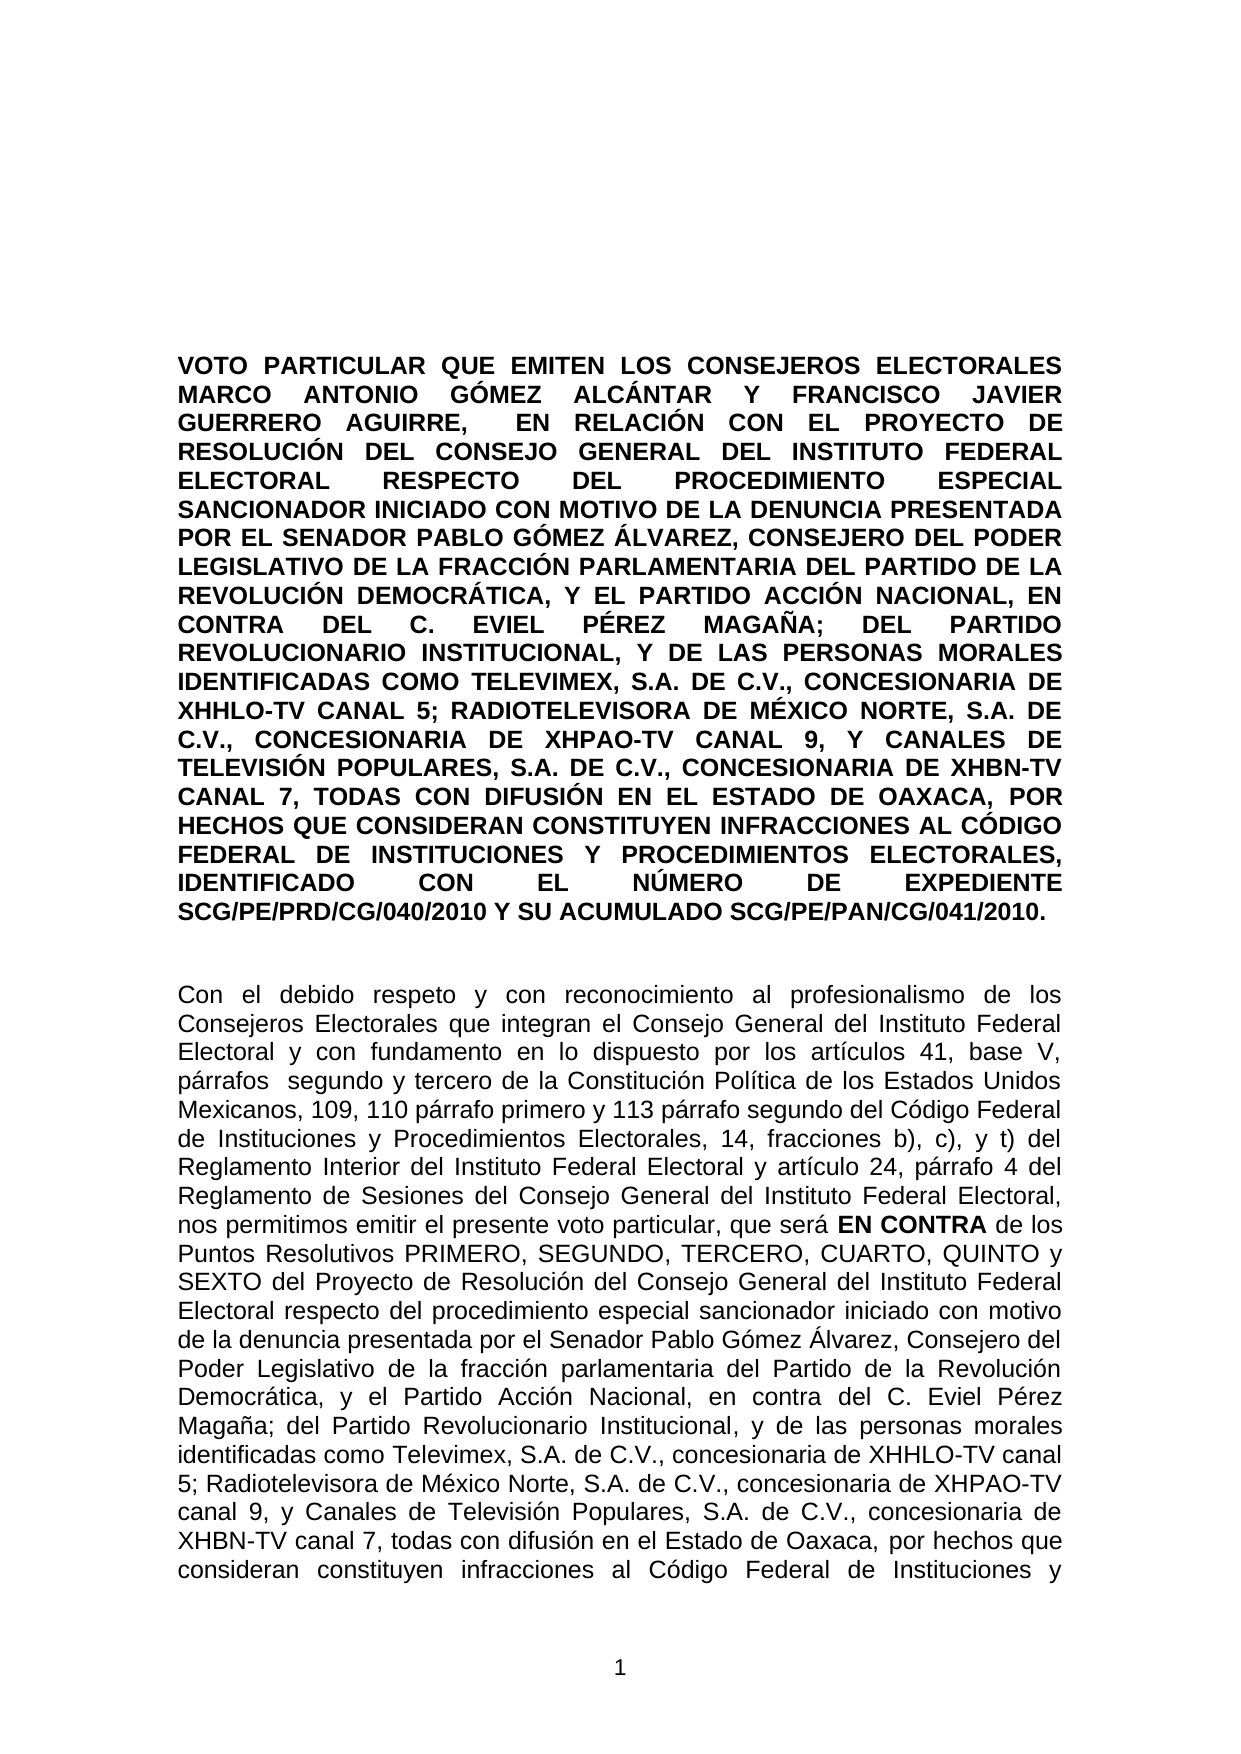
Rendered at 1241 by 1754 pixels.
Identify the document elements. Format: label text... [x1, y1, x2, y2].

text VOTO PARTICULAR QUE EMITEN LOS CONSEJEROS ELECTORALES MARCO ANTONIO GÓMEZ ALCÁNTAR Y FRANCISCO JAVIER GUERRERO AGUIRRE, EN RELACIÓN CON EL PROYECTO DE RESOLUCIÓN DEL CONSEJO GENERAL DEL INSTITUTO FEDERAL ELECTORAL RESPECTO DEL PROCEDIMIENTO ESPECIAL SANCIONADOR INICIADO CON MOTIVO DE LA DENUNCIA PRESENTADA POR EL SENADOR PABLO GÓMEZ ÁLVAREZ, CONSEJERO DEL PODER LEGISLATIVO DE LA FRACCIÓN PARLAMENTARIA DEL PARTIDO DE LA REVOLUCIÓN DEMOCRÁTICA, Y EL PARTIDO ACCIÓN NACIONAL, EN CONTRA DEL C. EVIEL PÉREZ MAGAÑA; DEL PARTIDO REVOLUCIONARIO INSTITUCIONAL, Y DE LAS PERSONAS MORALES IDENTIFICADAS COMO TELEVIMEX, S.A. DE C.V., CONCESIONARIA DE XHHLO-TV CANAL 5; RADIOTELEVISORA DE MÉXICO NORTE, S.A. DE C.V., CONCESIONARIA DE XHPAO-TV CANAL 9, Y CANALES DE TELEVISIÓN POPULARES, S.A. DE C.V., CONCESIONARIA DE XHBN-TV CANAL 7, TODAS CON DIFUSIÓN EN EL ESTADO DE OAXACA, POR HECHOS QUE CONSIDERAN CONSTITUYEN INFRACCIONES AL CÓDIGO FEDERAL DE INSTITUCIONES Y PROCEDIMIENTOS ELECTORALES, IDENTIFICADO CON EL NÚMERO DE EXPEDIENTE SCG/PE/PRD/CG/040/2010 Y SU ACUMULADO SCG/PE/PAN/CG/041/2010. [177, 351, 1063, 926]
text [177, 980, 1063, 1583]
